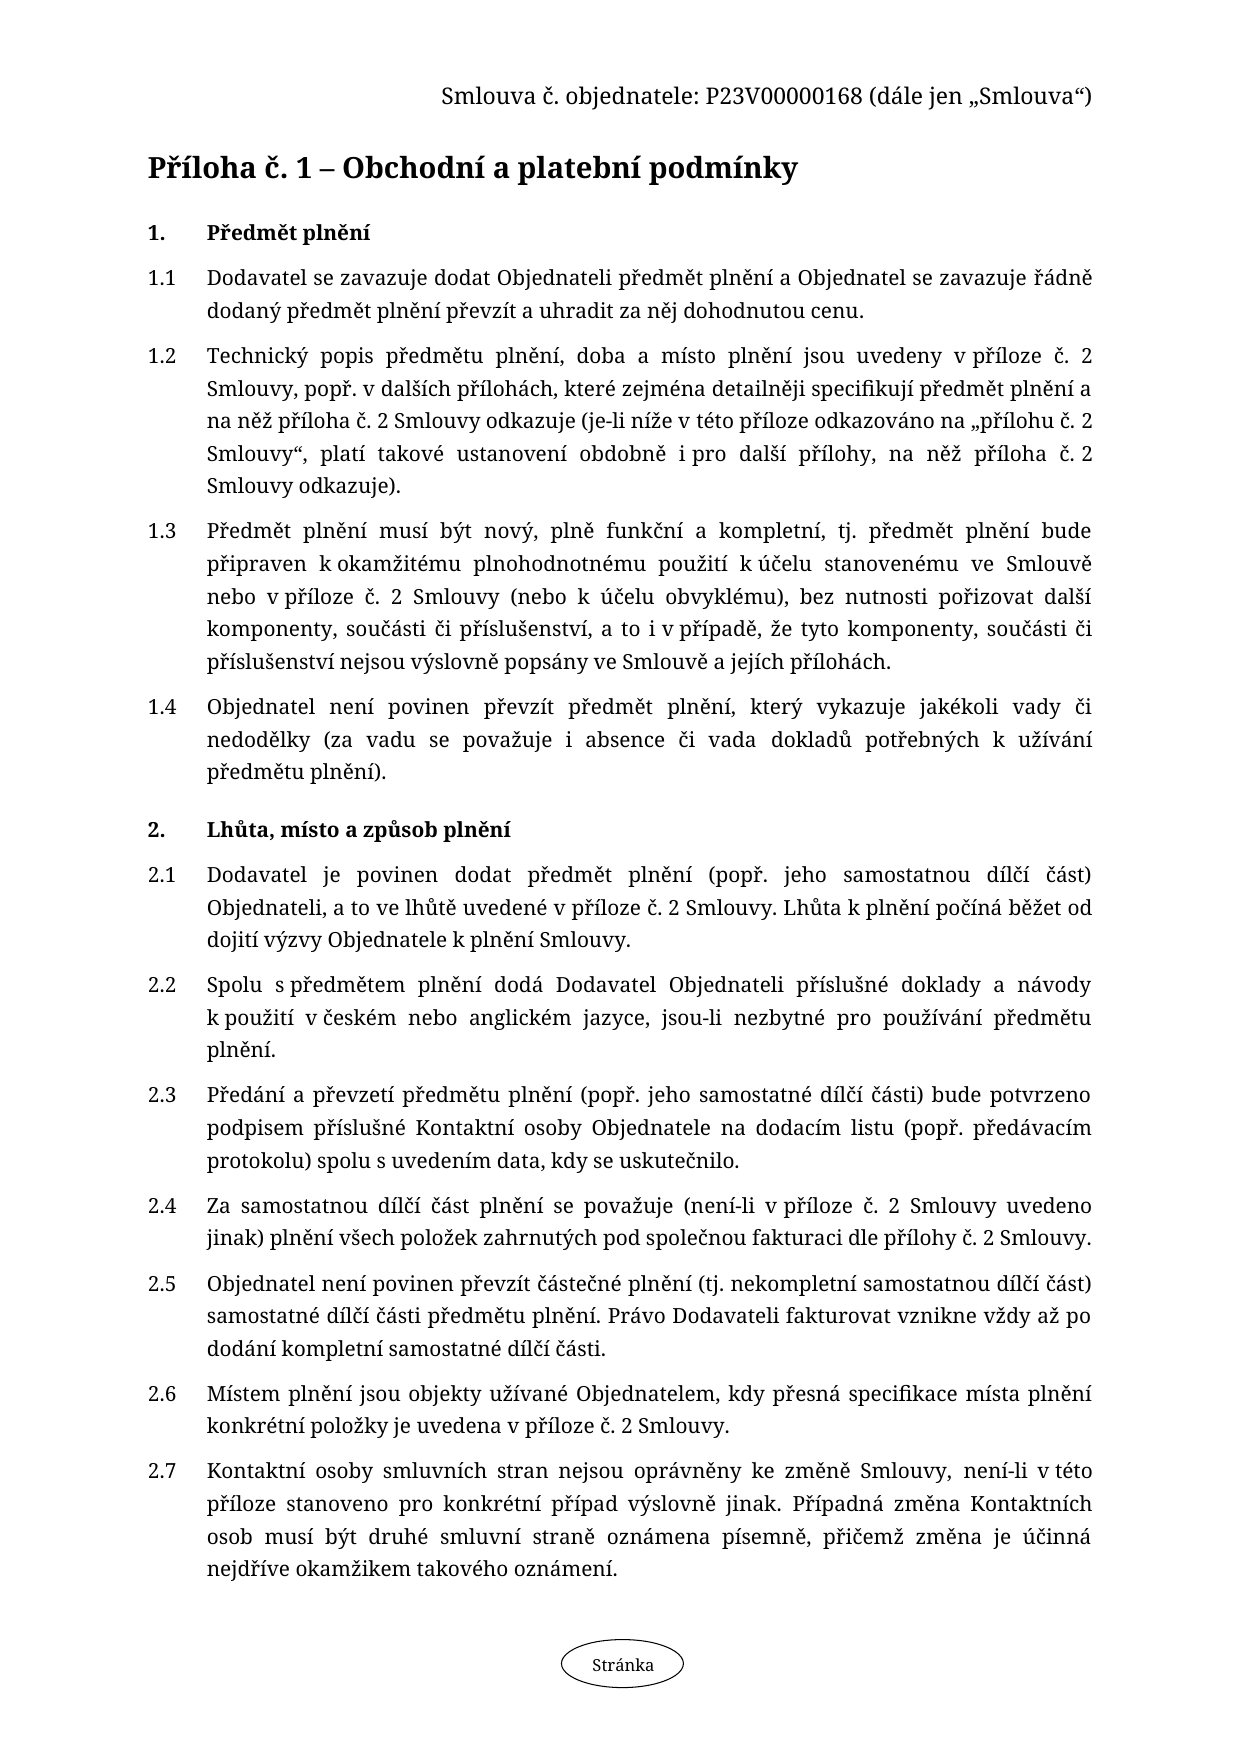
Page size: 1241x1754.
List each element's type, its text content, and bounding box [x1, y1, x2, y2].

text Příloha č. 1 – Obchodní a platební podmínky [148, 148, 1093, 187]
list Dodavatel se zavazuje dodat Objednateli předmět plnění a Objednatel se zavazuje řádně dodaný předmět plnění převzít a uhradit za něj dohodnutou cenu. [148, 263, 1093, 324]
list Místem plnění jsou objekty užívané Objednatelem, kdy přesná specifikace místa plnění konkrétní položky je uvedena v příloze č. 2 Smlouvy. [148, 1379, 1093, 1440]
list Lhůta, místo a způsob plnění [148, 815, 1093, 843]
list Objednatel není povinen převzít předmět plnění, který vykazuje jakékoli vady či nedodělky (za vadu se považuje i absence či vada dokladů potřebných k užívání předmětu plnění). [148, 692, 1093, 786]
list Předmět plnění musí být nový, plně funkční a kompletní, tj. předmět plnění bude připraven k okamžitému plnohodnotnému použití k účelu stanovenému ve Smlouvě nebo v příloze č. 2 Smlouvy (nebo k účelu obvyklému), bez nutnosti pořizovat další komponenty, součásti či příslušenství, a to i v případě, že tyto komponenty, součásti či příslušenství nejsou výslovně popsány ve Smlouvě a jejích přílohách. [148, 517, 1093, 675]
list Za samostatnou dílčí část plnění se považuje (není-li v příloze č. 2 Smlouvy uvedeno jinak) plnění všech položek zahrnutých pod společnou fakturaci dle přílohy č. 2 Smlouvy. [148, 1191, 1093, 1252]
list Předmět plnění [148, 218, 1093, 247]
list Technický popis předmětu plnění, doba a místo plnění jsou uvedeny v příloze č. 2 Smlouvy, popř. v dalších přílohách, které zejména detailněji specifikují předmět plnění a na něž příloha č. 2 Smlouvy odkazuje (je-li níže v této příloze odkazováno na „přílohu č. 2 Smlouvy“, platí takové ustanovení obdobně i pro další přílohy, na něž příloha č. 2 Smlouvy odkazuje). [148, 341, 1093, 500]
list Objednatel není povinen převzít částečné plnění (tj. nekompletní samostatnou dílčí část) samostatné dílčí části předmětu plnění. Právo Dodavateli fakturovat vznikne vždy až po dodání kompletní samostatné dílčí části. [148, 1269, 1093, 1362]
list Spolu s předmětem plnění dodá Dodavatel Objednateli příslušné doklady a návody k použití v českém nebo anglickém jazyce, jsou-li nezbytné pro používání předmětu plnění. [148, 970, 1093, 1064]
list Kontaktní osoby smluvních stran nejsou oprávněny ke změně Smlouvy, není-li v této příloze stanoveno pro konkrétní případ výslovně jinak. Případná změna Kontaktních osob musí být druhé smluvní straně oznámena písemně, přičemž změna je účinná nejdříve okamžikem takového oznámení. [148, 1457, 1093, 1583]
list Dodavatel je povinen dodat předmět plnění (popř. jeho samostatnou dílčí část) Objednateli, a to ve lhůtě uvedené v příloze č. 2 Smlouvy. Lhůta k plnění počíná běžet od dojití výzvy Objednatele k plnění Smlouvy. [148, 860, 1093, 954]
list Předání a převzetí předmětu plnění (popř. jeho samostatné dílčí části) bude potvrzeno podpisem příslušné Kontaktní osoby Objednatele na dodacím listu (popř. předávacím protokolu) spolu s uvedením data, kdy se uskutečnilo. [148, 1081, 1093, 1174]
